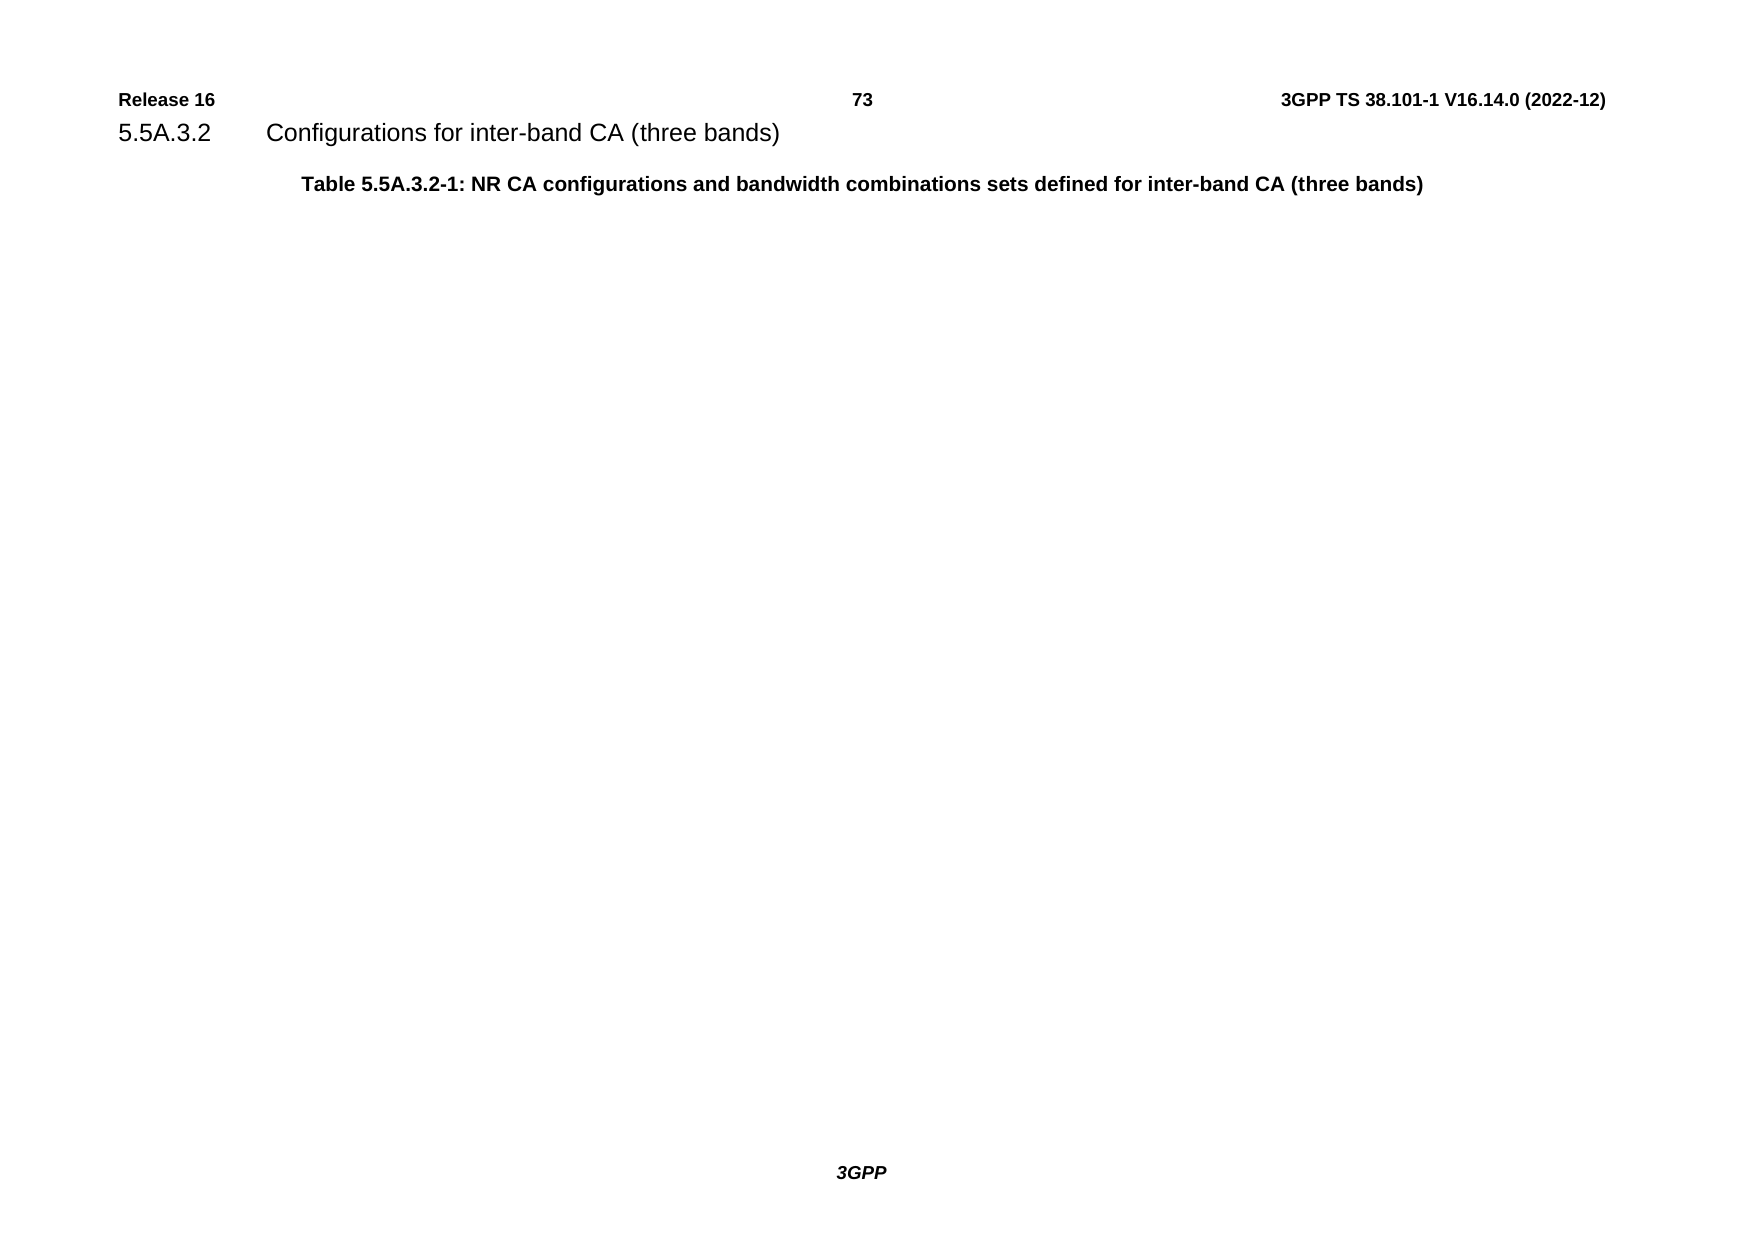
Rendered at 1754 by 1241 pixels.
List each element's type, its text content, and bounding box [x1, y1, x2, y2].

text Table 5.5A.3.2-1: NR CA configurations and bandwidth combinations sets defined for inter-band CA (three bands) [118, 172, 1606, 196]
subtitle 5.5A.3.2 Configurations for inter-band CA (three bands) [118, 118, 1606, 147]
